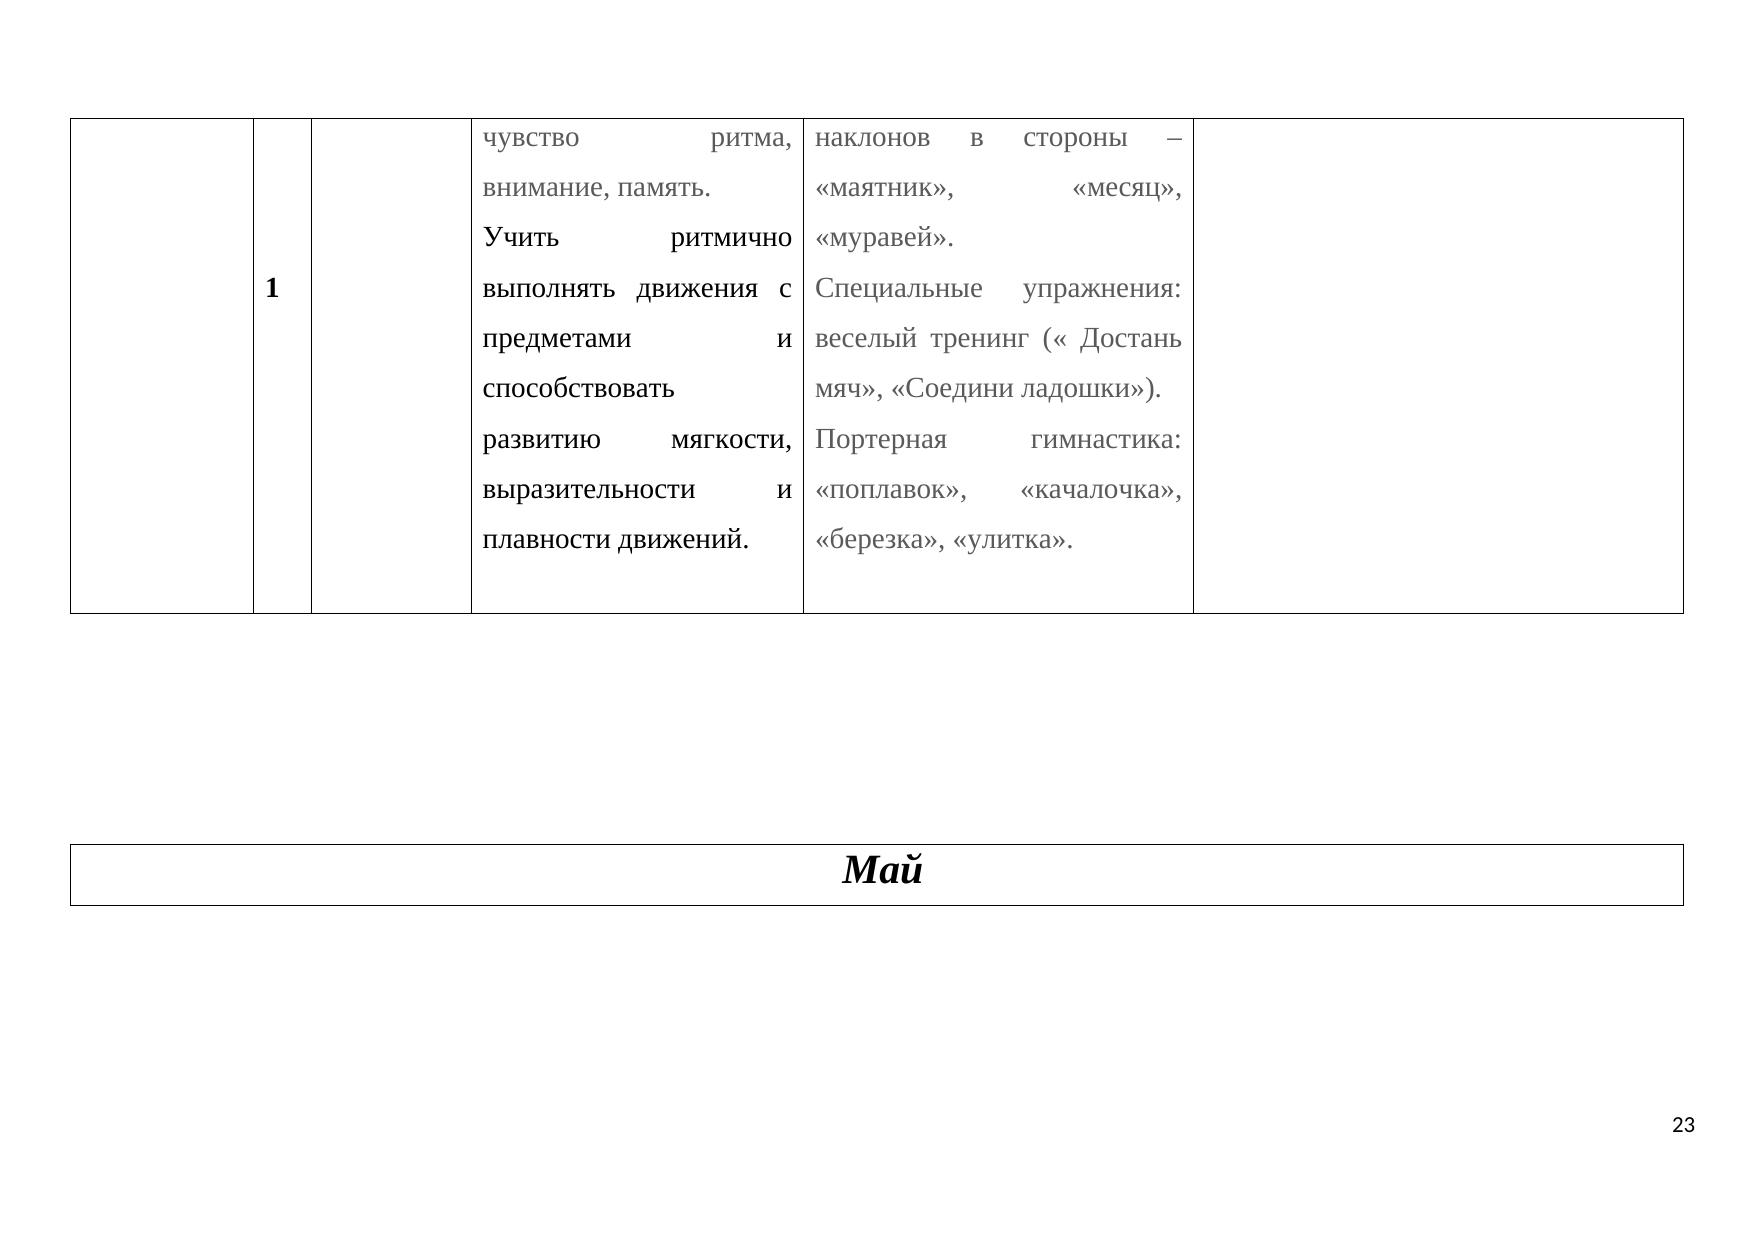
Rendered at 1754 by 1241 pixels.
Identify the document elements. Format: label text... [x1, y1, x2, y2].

table_cell [71, 119, 253, 613]
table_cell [1194, 119, 1683, 613]
table_cell 1 2 1 1 1 1 1 [254, 119, 311, 613]
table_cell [472, 119, 803, 613]
table_header Май [71, 845, 1683, 905]
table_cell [804, 119, 1193, 613]
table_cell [312, 119, 471, 613]
